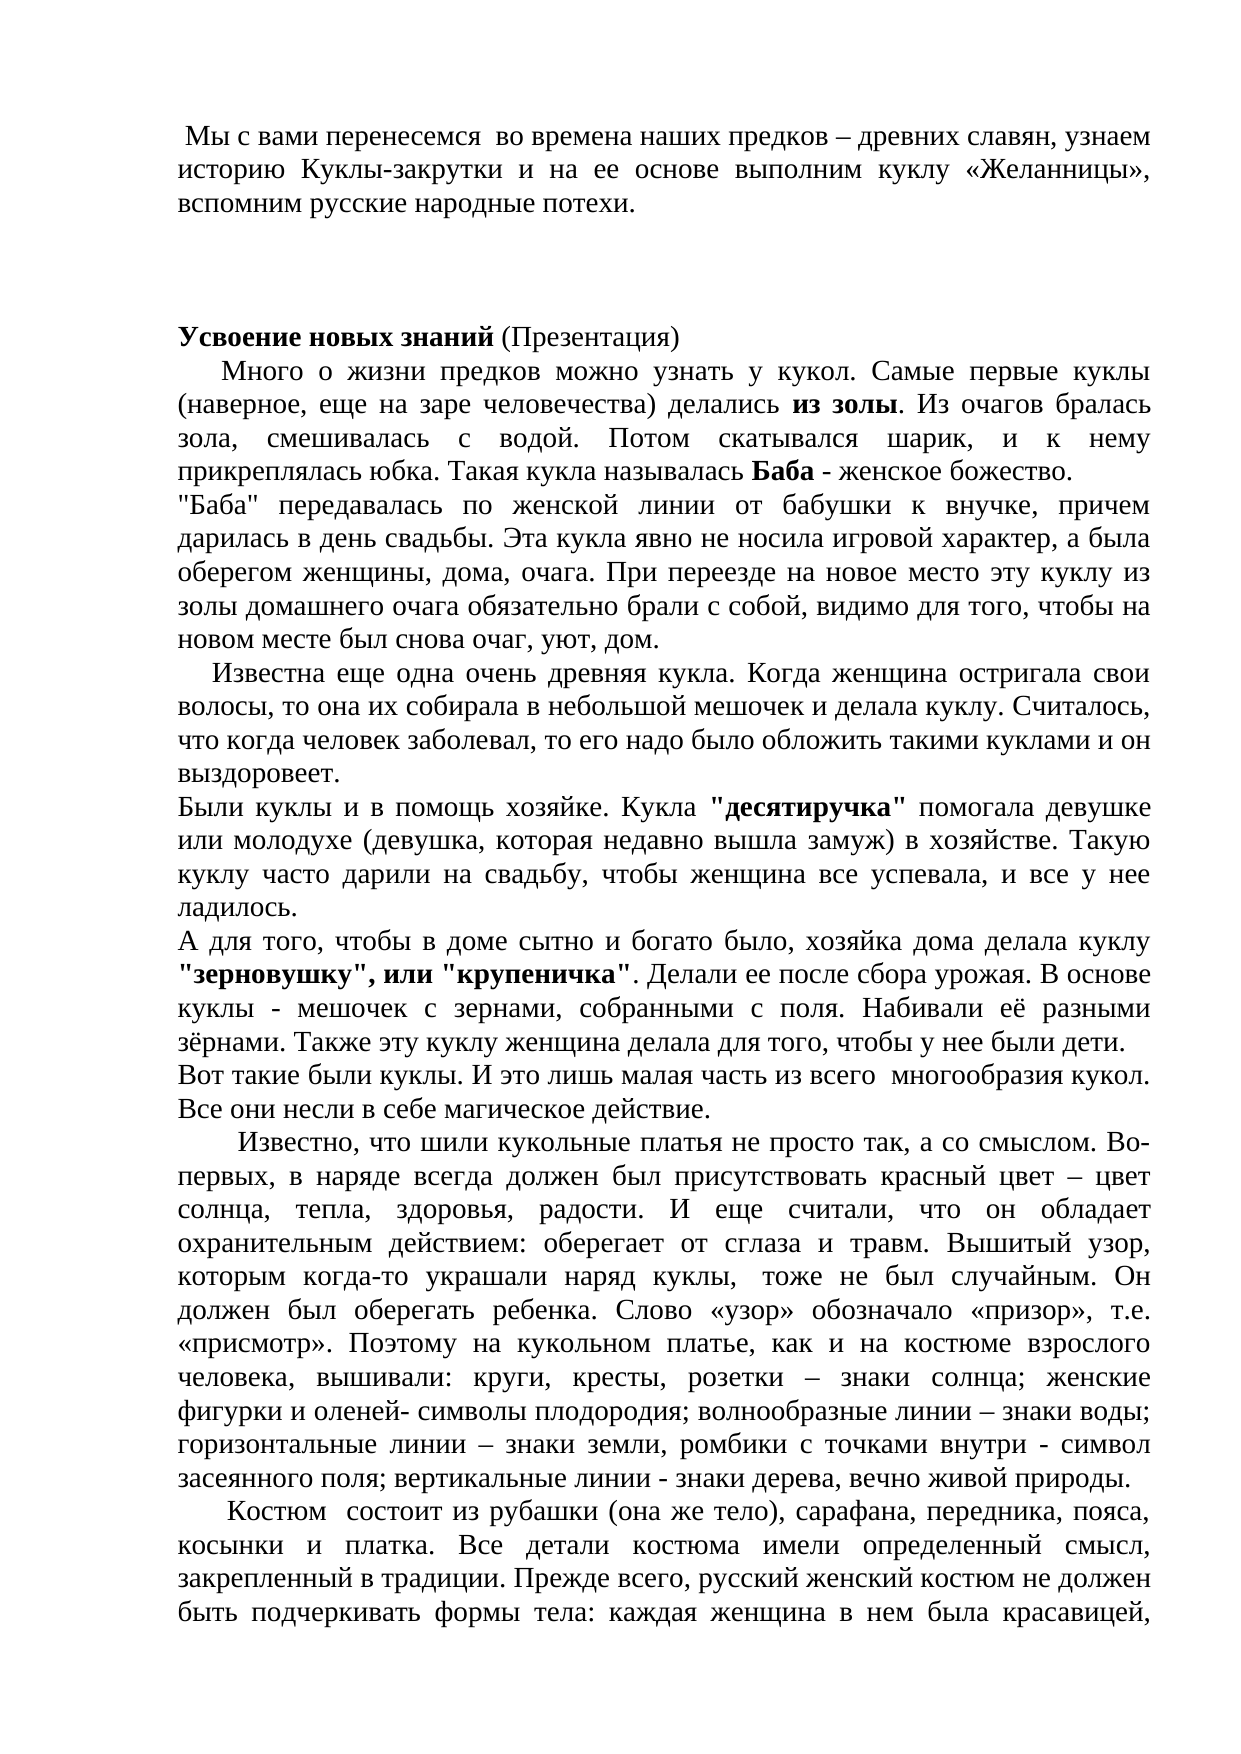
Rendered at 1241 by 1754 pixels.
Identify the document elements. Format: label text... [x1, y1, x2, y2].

text Были куклы и в помощь хозяйке. Кукла "десятиручка" помогала девушке или молодухе (девушка, которая недавно вышла замуж) в хозяйстве. Такую куклу часто дарили на свадьбу, чтобы женщина все успевала, и все у нее ладилось. [177, 789, 1152, 923]
text Известна еще одна очень древняя кукла. Когда женщина остригала свои волосы, то она их собирала в небольшой мешочек и делала куклу. Считалось, что когда человек заболевал, то его надо было обложить такими куклами и он выздоровеет. [177, 655, 1152, 789]
text Мы с вами перенесемся во времена наших предков – древних славян, узнаем историю Куклы-закрутки и на ее основе выполним куклу «Желанницы», вспомним русские народные потехи. [177, 118, 1152, 219]
text "Баба" передавалась по женской линии от бабушки к внучке, причем дарилась в день свадьбы. Эта кукла явно не носила игровой характер, а была оберегом женщины, дома, очага. При переезде на новое место эту куклу из золы домашнего очага обязательно брали с собой, видимо для того, чтобы на новом месте был снова очаг, уют, дом. [177, 487, 1152, 655]
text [177, 1493, 1152, 1627]
text Вот такие были куклы. И это лишь малая часть из всего многообразия кукол. Все они несли в себе магическое действие. [177, 1057, 1152, 1124]
text А для того, чтобы в доме сытно и богато было, хозяйка дома делала куклу "зерновушку", или "крупеничка". Делали ее после сбора урожая. В основе куклы - мешочек с зернами, собранными с поля. Набивали её разными зёрнами. Также эту куклу женщина делала для того, чтобы у нее были дети. [177, 923, 1152, 1057]
text Много о жизни предков можно узнать у кукол. Самые первые куклы (наверное, еще на заре человечества) делались из золы. Из очагов бралась зола, смешивалась с водой. Потом скатывался шарик, и к нему прикреплялась юбка. Такая кукла называлась Баба - женское божество. [177, 353, 1152, 487]
text Известно, что шили кукольные платья не просто так, а со смыслом. Во-первых, в наряде всегда должен был присутствовать красный цвет – цвет солнца, тепла, здоровья, радости. И еще считали, что он обладает охранительным действием: оберегает от сглаза и травм. Вышитый узор, которым когда-то украшали наряд куклы, тоже не был случайным. Он должен был оберегать ребенка. Слово «узор» обозначало «призор», т.е. «присмотр». Поэтому на кукольном платье, как и на костюме взрослого человека, вышивали: круги, кресты, розетки – знаки солнца; женские фигурки и оленей- символы плодородия; волнообразные линии – знаки воды; горизонтальные линии – знаки земли, ромбики с точками внутри - символ засеянного поля; вертикальные линии - знаки дерева, вечно живой природы. [177, 1124, 1152, 1493]
text Усвоение новых знаний (Презентация) [177, 319, 1152, 353]
